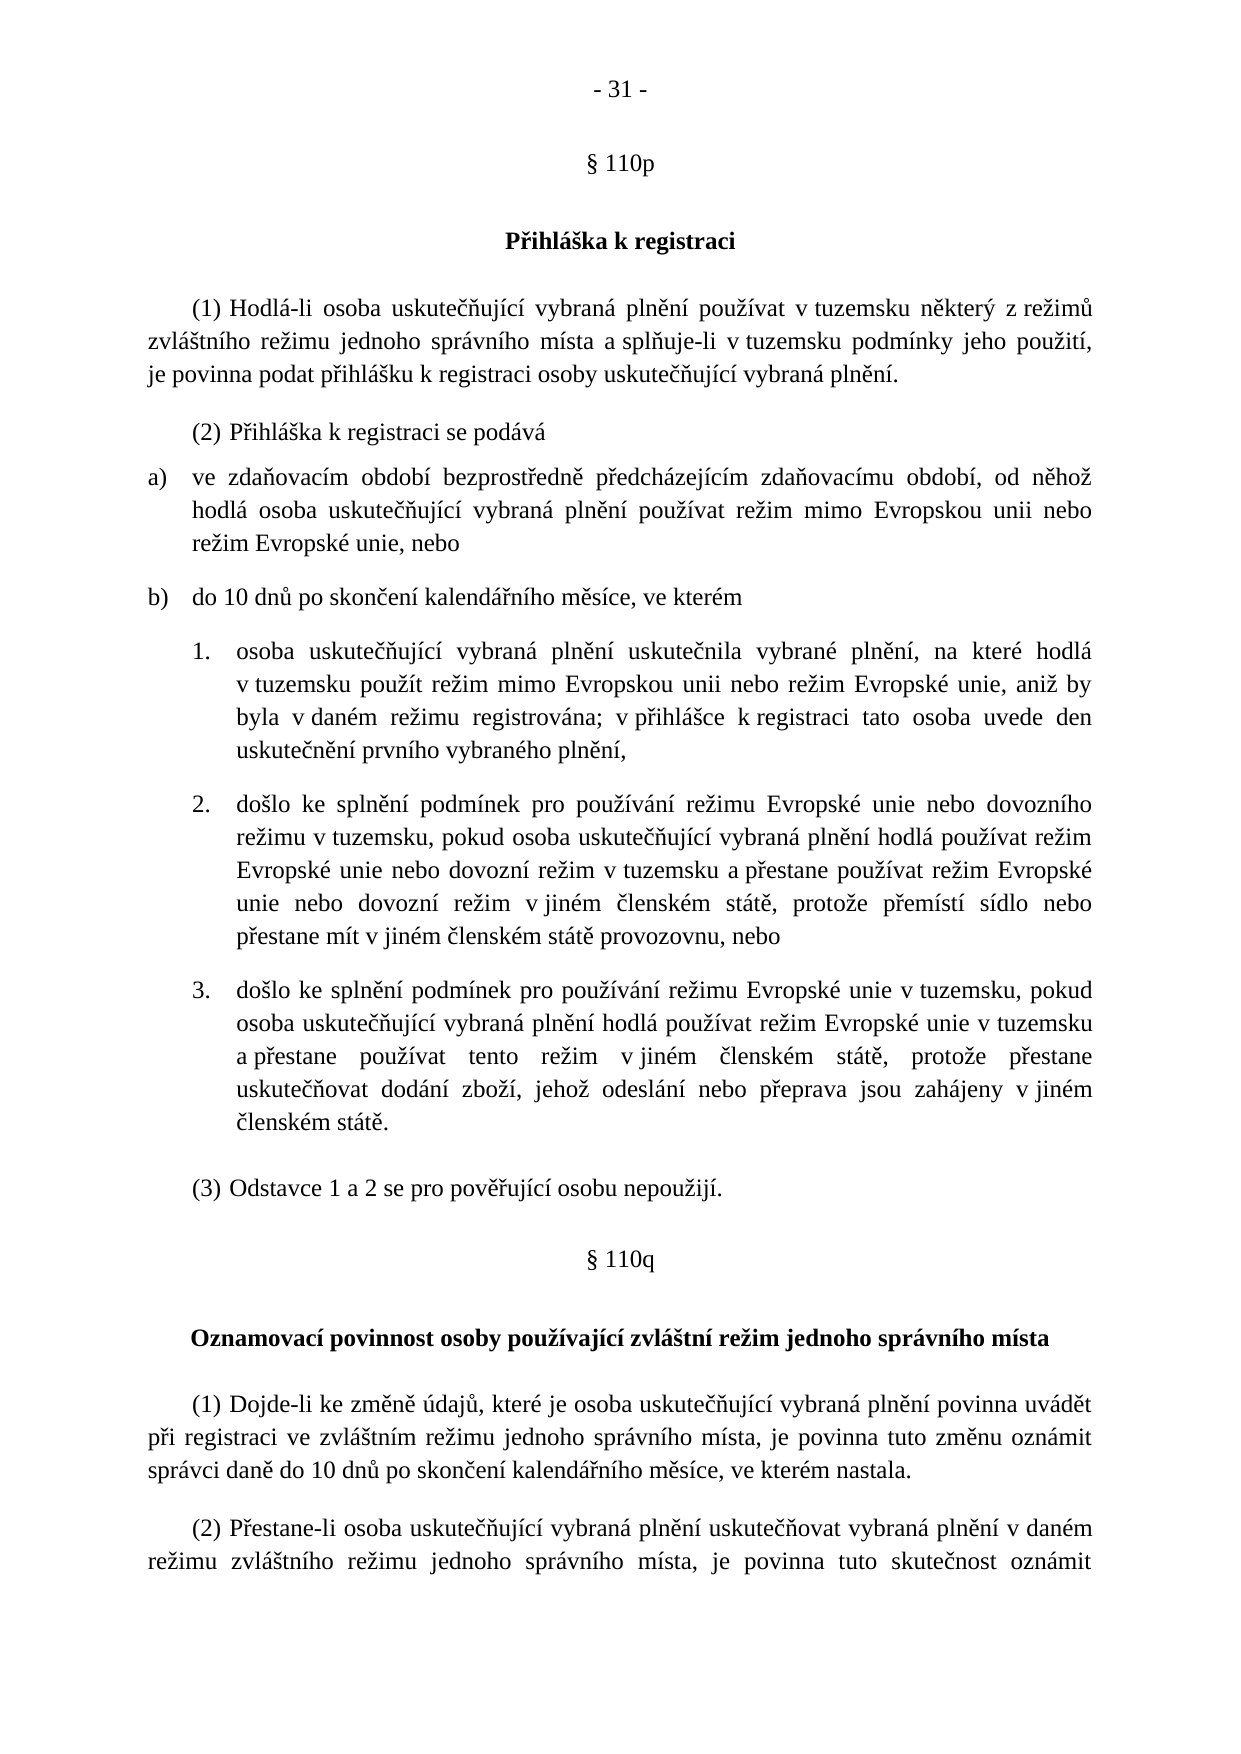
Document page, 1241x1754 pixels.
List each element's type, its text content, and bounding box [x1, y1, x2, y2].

list Dojde-li ke změně údajů, které je osoba uskutečňující vybraná plnění povinna uvádět při registraci ve zvláštním režimu jednoho správního místa, je povinna tuto změnu oznámit správci daně do 10 dnů po skončení kalendářního měsíce, ve kterém nastala. [148, 1389, 1093, 1484]
text do 10 dnů po skončení kalendářního měsíce, ve kterém [148, 582, 1093, 611]
list Přihláška k registraci se podává [148, 417, 1093, 446]
text ve zdaňovacím období bezprostředně předcházejícím zdaňovacímu období, od něhož hodlá osoba uskutečňující vybraná plnění používat režim mimo Evropskou unii nebo režim Evropské unie, nebo [148, 462, 1093, 557]
text Přihláška k registraci [148, 226, 1093, 255]
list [148, 1513, 1093, 1575]
list Hodlá-li osoba uskutečňující vybraná plnění používat v tuzemsku některý z režimů zvláštního režimu jednoho správního místa a splňuje-li v tuzemsku podmínky jeho použití, je povinna podat přihlášku k registraci osoby uskutečňující vybraná plnění. [148, 293, 1093, 388]
text § 110q [148, 1244, 1093, 1273]
text došlo ke splnění podmínek pro používání režimu Evropské unie nebo dovozního režimu v tuzemsku, pokud osoba uskutečňující vybraná plnění hodlá používat režim Evropské unie nebo dovozní režim v tuzemsku a přestane používat režim Evropské unie nebo dovozní režim v jiném členském státě, protože přemístí sídlo nebo přestane mít v jiném členském státě provozovnu, nebo [192, 789, 1093, 950]
text Oznamovací povinnost osoby používající zvláštní režim jednoho správního místa [148, 1323, 1093, 1352]
text došlo ke splnění podmínek pro používání režimu Evropské unie v tuzemsku, pokud osoba uskutečňující vybraná plnění hodlá používat režim Evropské unie v tuzemsku a přestane používat tento režim v jiném členském státě, protože přestane uskutečňovat dodání zboží, jehož odeslání nebo přeprava jsou zahájeny v jiném členském státě. [192, 975, 1093, 1136]
text osoba uskutečňující vybraná plnění uskutečnila vybrané plnění, na které hodlá v tuzemsku použít režim mimo Evropskou unii nebo režim Evropské unie, aniž by byla v daném režimu registrována; v přihlášce k registraci tato osoba uvede den uskutečnění prvního vybraného plnění, [192, 636, 1093, 764]
text § 110p [148, 148, 1093, 176]
text Odstavce 1 a 2 se pro pověřující osobu nepoužijí. [148, 1173, 1093, 1202]
